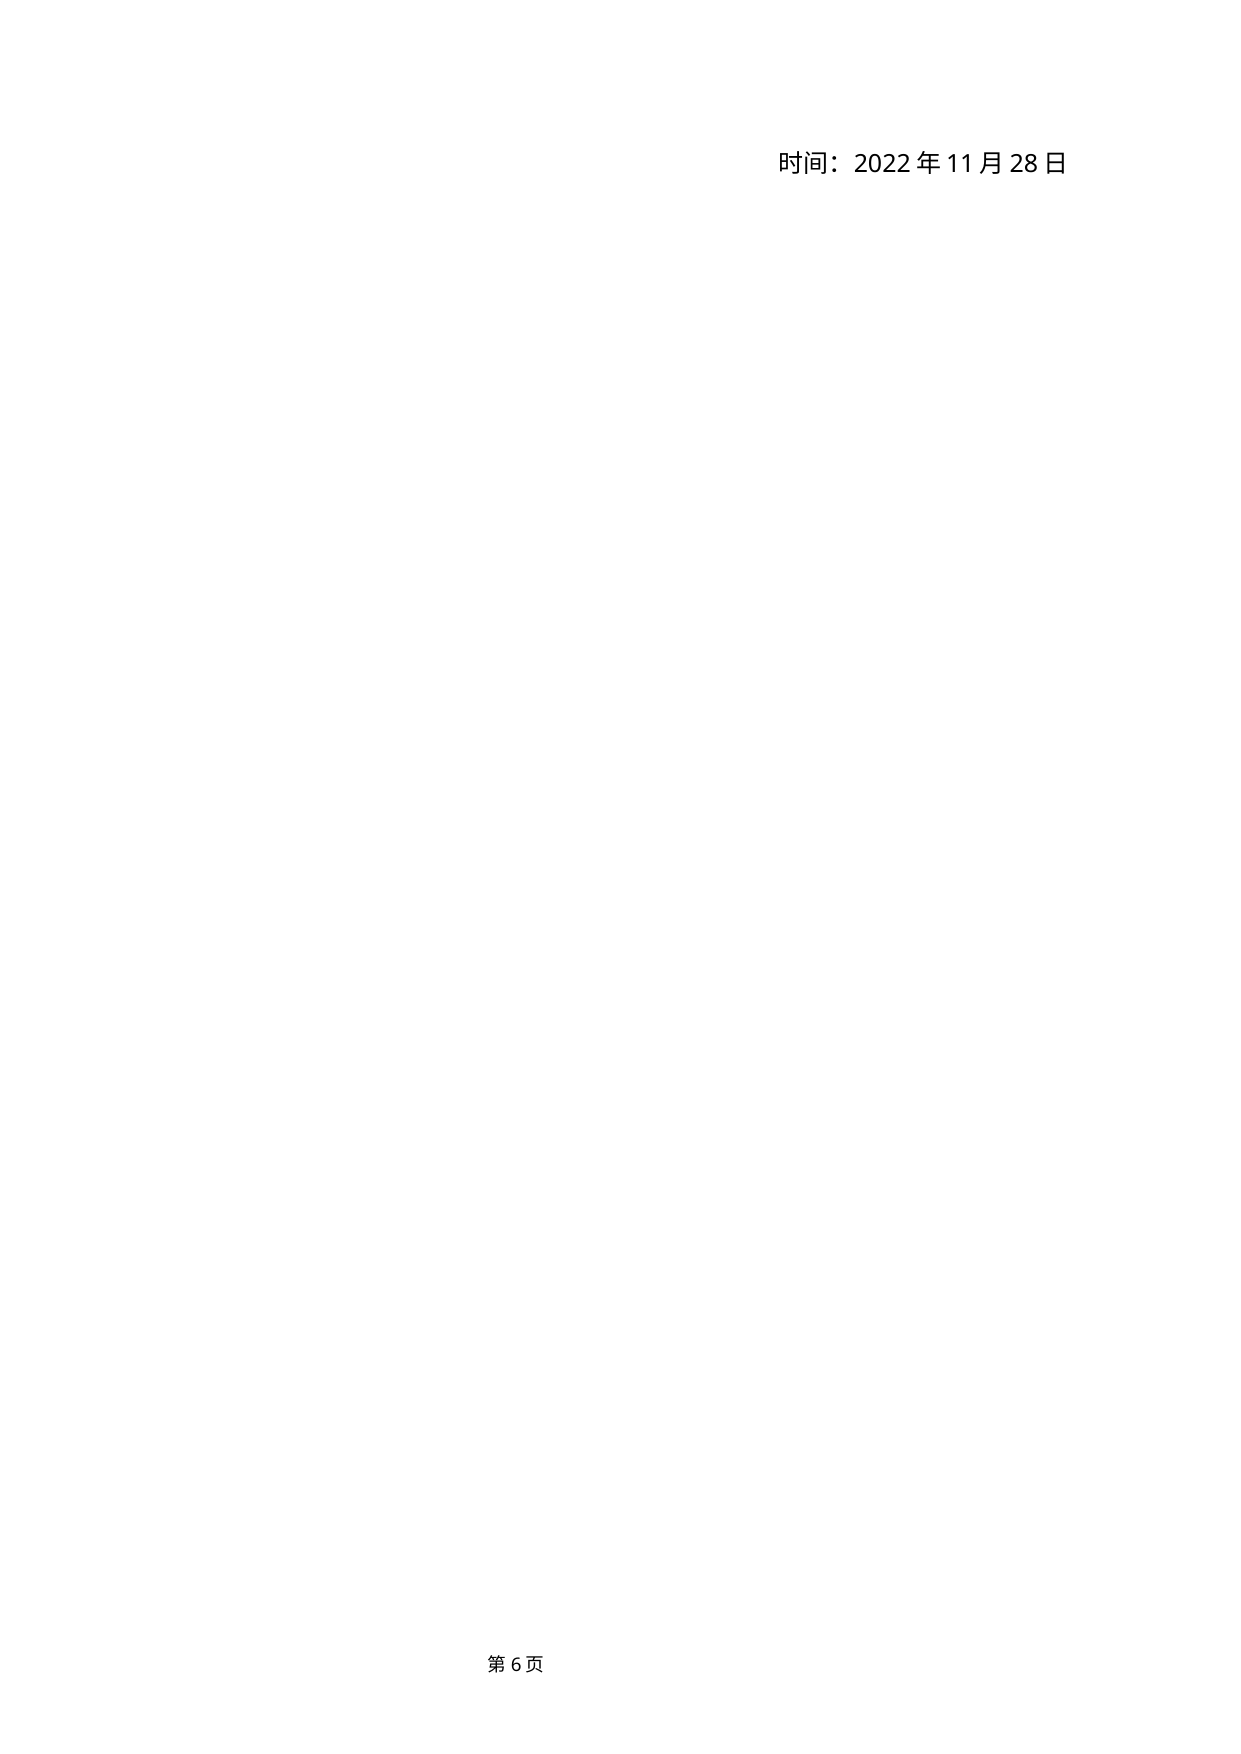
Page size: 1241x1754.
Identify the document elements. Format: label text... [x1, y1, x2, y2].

text 时间：2022年11月28日 [153, 129, 1122, 194]
